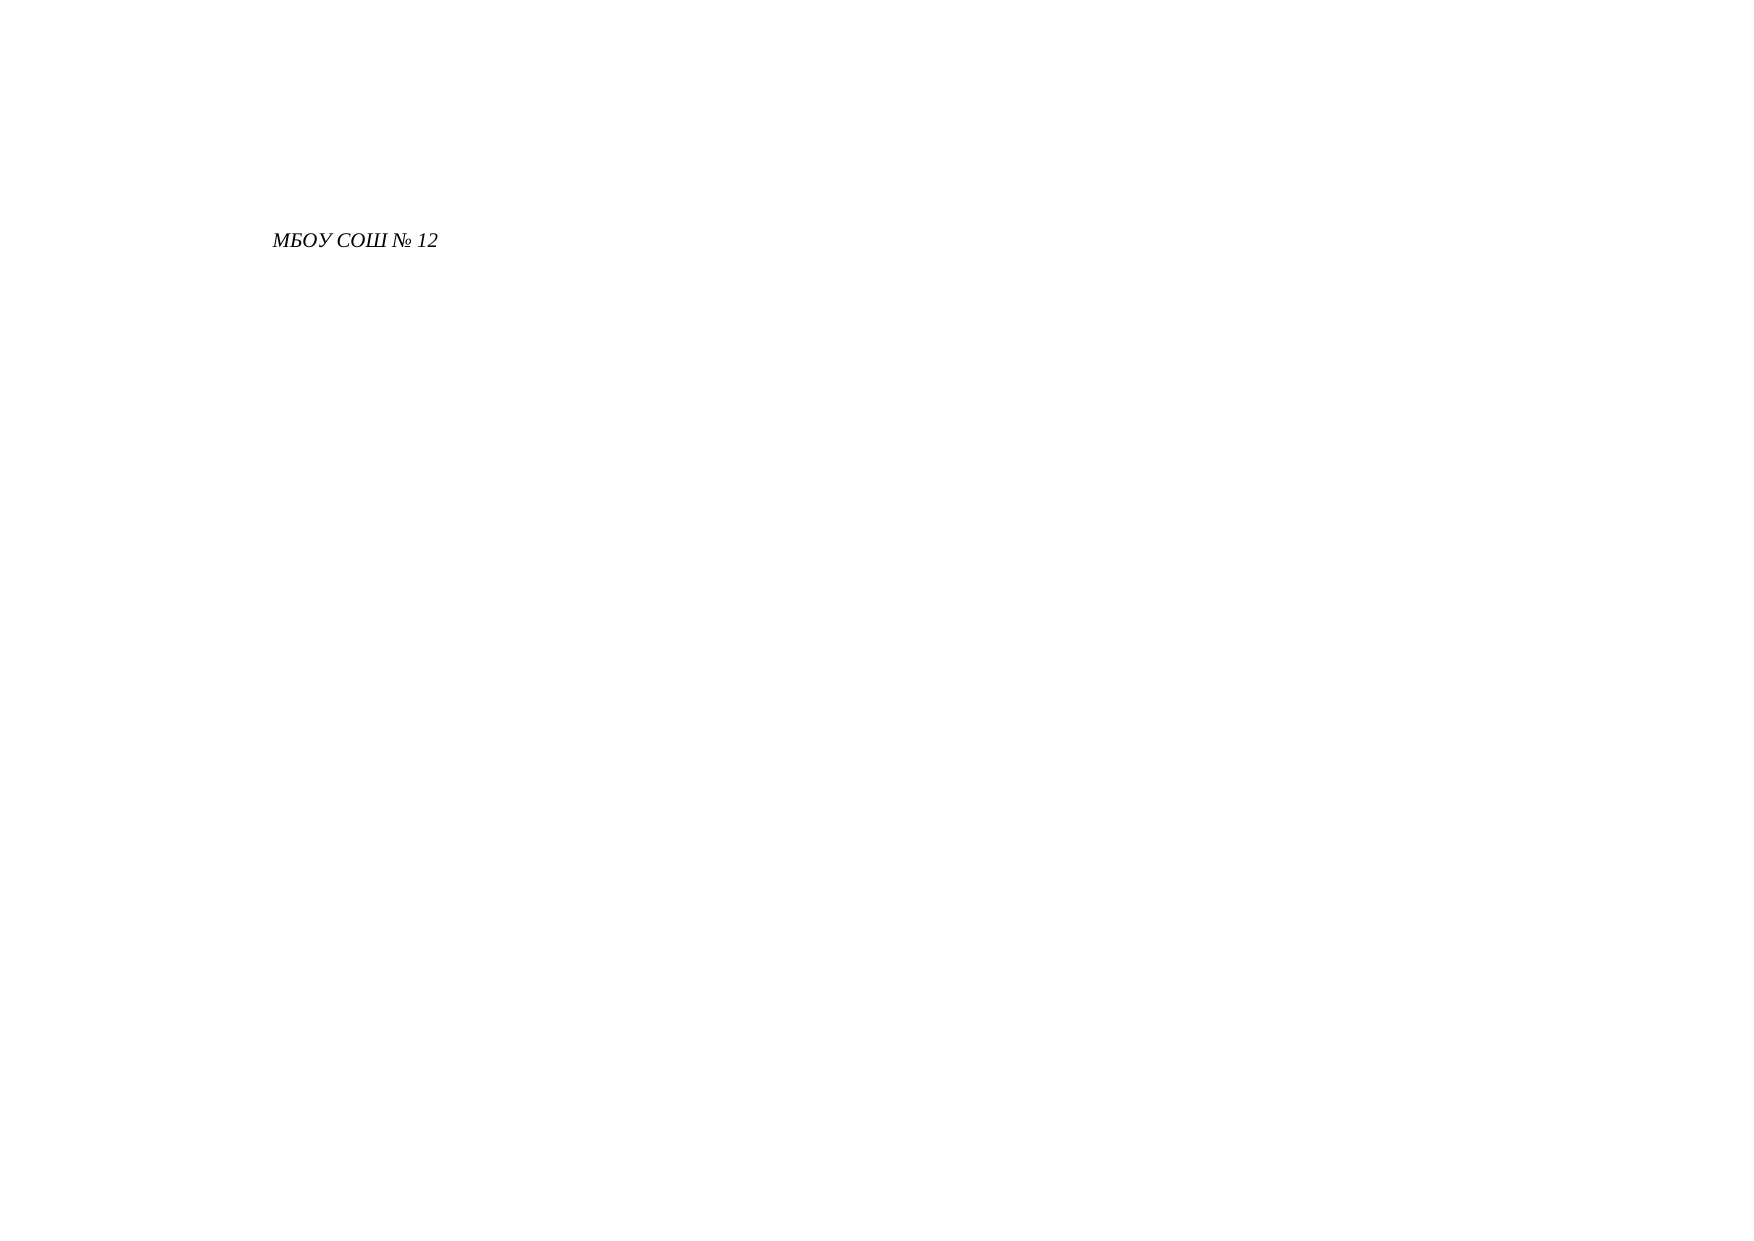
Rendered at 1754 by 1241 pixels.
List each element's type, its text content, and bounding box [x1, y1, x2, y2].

text МБОУ СОШ № 12 [150, 228, 560, 252]
